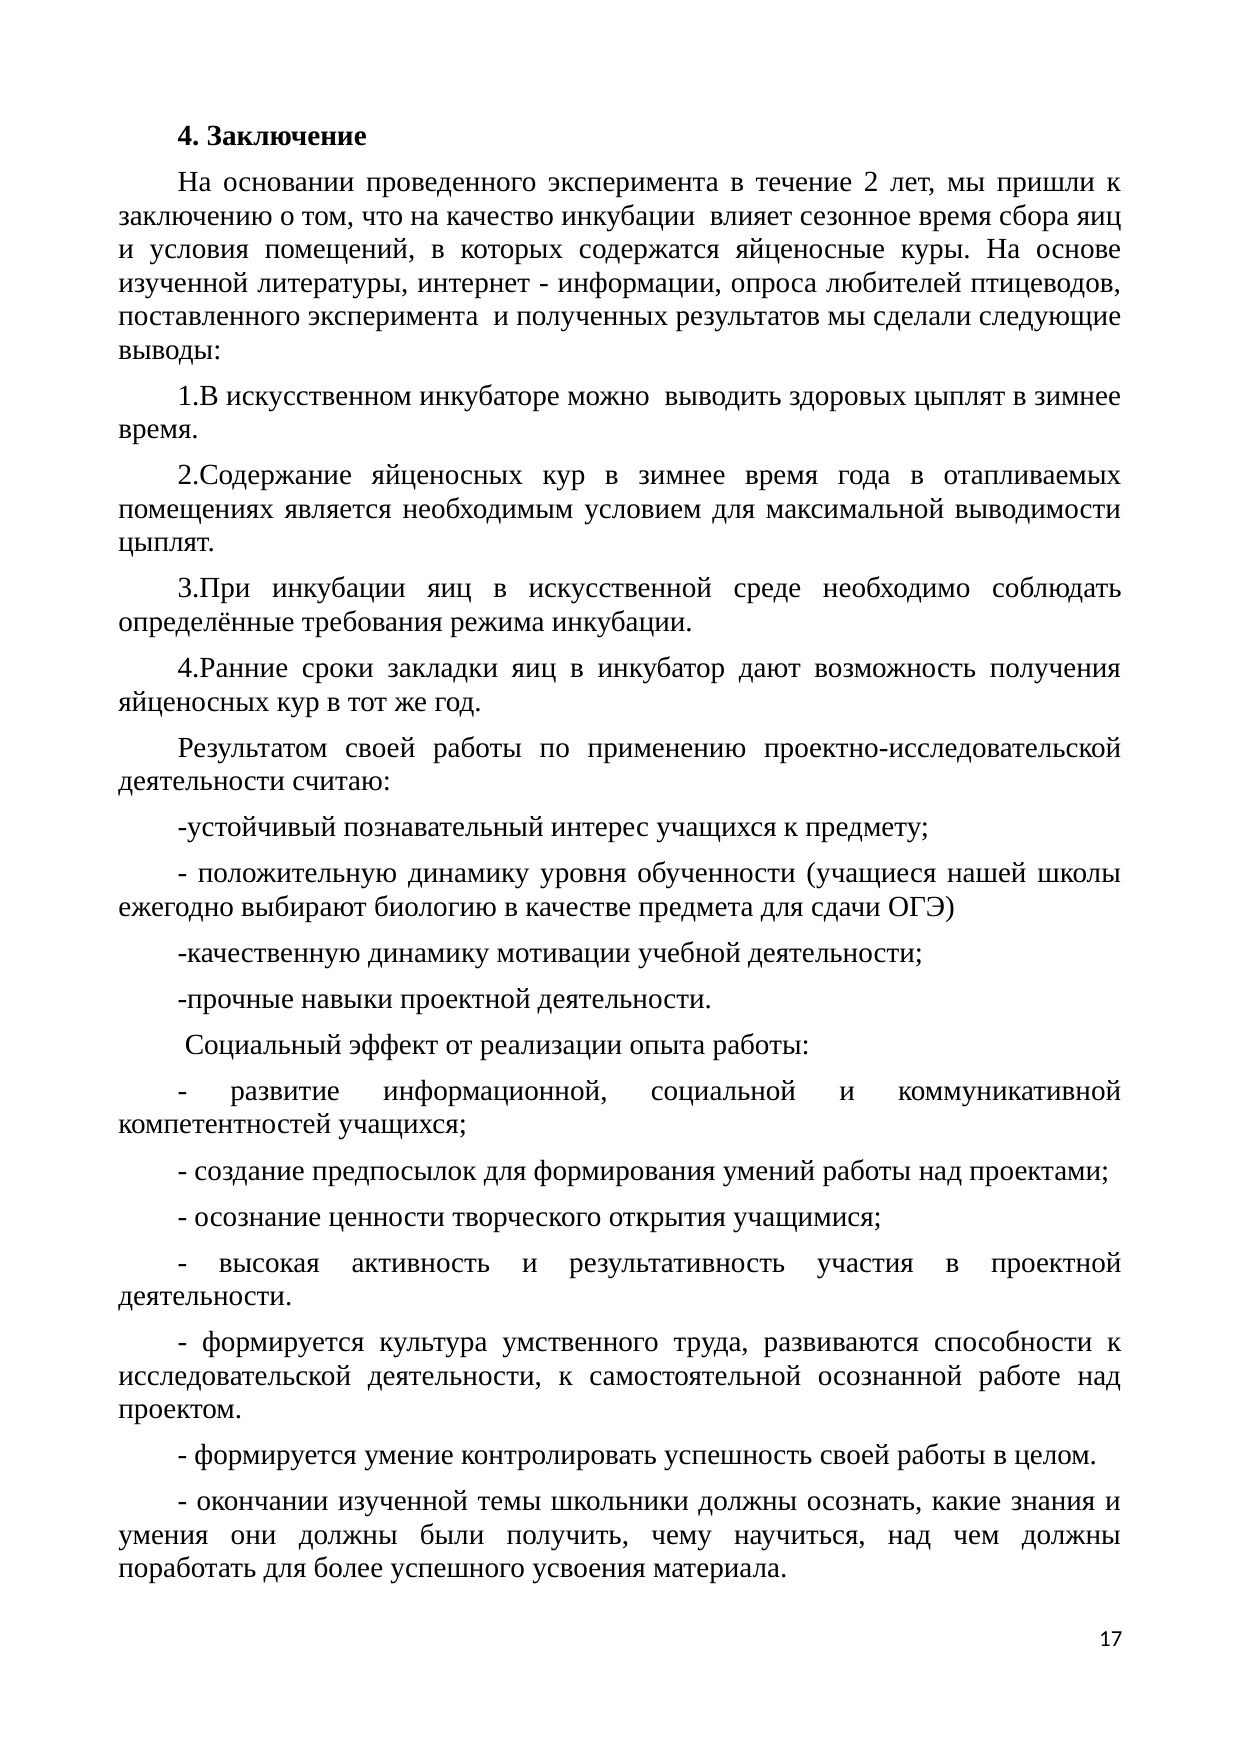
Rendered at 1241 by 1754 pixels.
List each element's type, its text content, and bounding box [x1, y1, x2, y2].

text -прочные навыки проектной деятельности. [118, 981, 1122, 1014]
text -устойчивый познавательный интерес учащихся к предмету; [118, 809, 1122, 843]
text 4.Ранние сроки закладки яиц в инкубатор дают возможность получения яйценосных кур в тот же год. [118, 650, 1122, 717]
text -качественную динамику мотивации учебной деятельности; [118, 935, 1122, 968]
text 4. Заключение [118, 118, 1122, 152]
text - осознание ценности творческого открытия учащимися; [118, 1199, 1122, 1232]
text - формируется умение контролировать успешность своей работы в целом. [118, 1437, 1122, 1471]
text На основании проведенного эксперимента в течение 2 лет, мы пришли к заключению о том, что на качество инкубации влияет сезонное время сбора яиц и условия помещений, в которых содержатся яйценосные куры. На основе изученной литературы, интернет - информации, опроса любителей птицеводов, поставленного эксперимента и полученных результатов мы сделали следующие выводы: [118, 164, 1122, 365]
text - окончании изученной темы школьники должны осознать, какие знания и умения они должны были получить, чему научиться, над чем должны поработать для более успешного усвоения материала. [118, 1483, 1122, 1584]
text - создание предпосылок для формирования умений работы над проектами; [118, 1153, 1122, 1186]
text 2.Содержание яйценосных кур в зимнее время года в отапливаемых помещениях является необходимым условием для максимальной выводимости цыплят. [118, 457, 1122, 558]
text Социальный эффект от реализации опыта работы: [118, 1027, 1122, 1061]
text - формируется культура умственного труда, развиваются способности к исследовательской деятельности, к самостоятельной осознанной работе над проектом. [118, 1324, 1122, 1425]
text - положительную динамику уровня обученности (учащиеся нашей школы ежегодно выбирают биологию в качестве предмета для сдачи ОГЭ) [118, 855, 1122, 922]
text - развитие информационной, социальной и коммуникативной компетентностей учащихся; [118, 1073, 1122, 1140]
text 1.В искусственном инкубаторе можно выводить здоровых цыплят в зимнее время. [118, 378, 1122, 445]
text Результатом своей работы по применению проектно-исследовательской деятельности считаю: [118, 730, 1122, 797]
text - высокая активность и результативность участия в проектной деятельности. [118, 1245, 1122, 1312]
text 3.При инкубации яиц в искусственной среде необходимо соблюдать определённые требования режима инкубации. [118, 571, 1122, 638]
